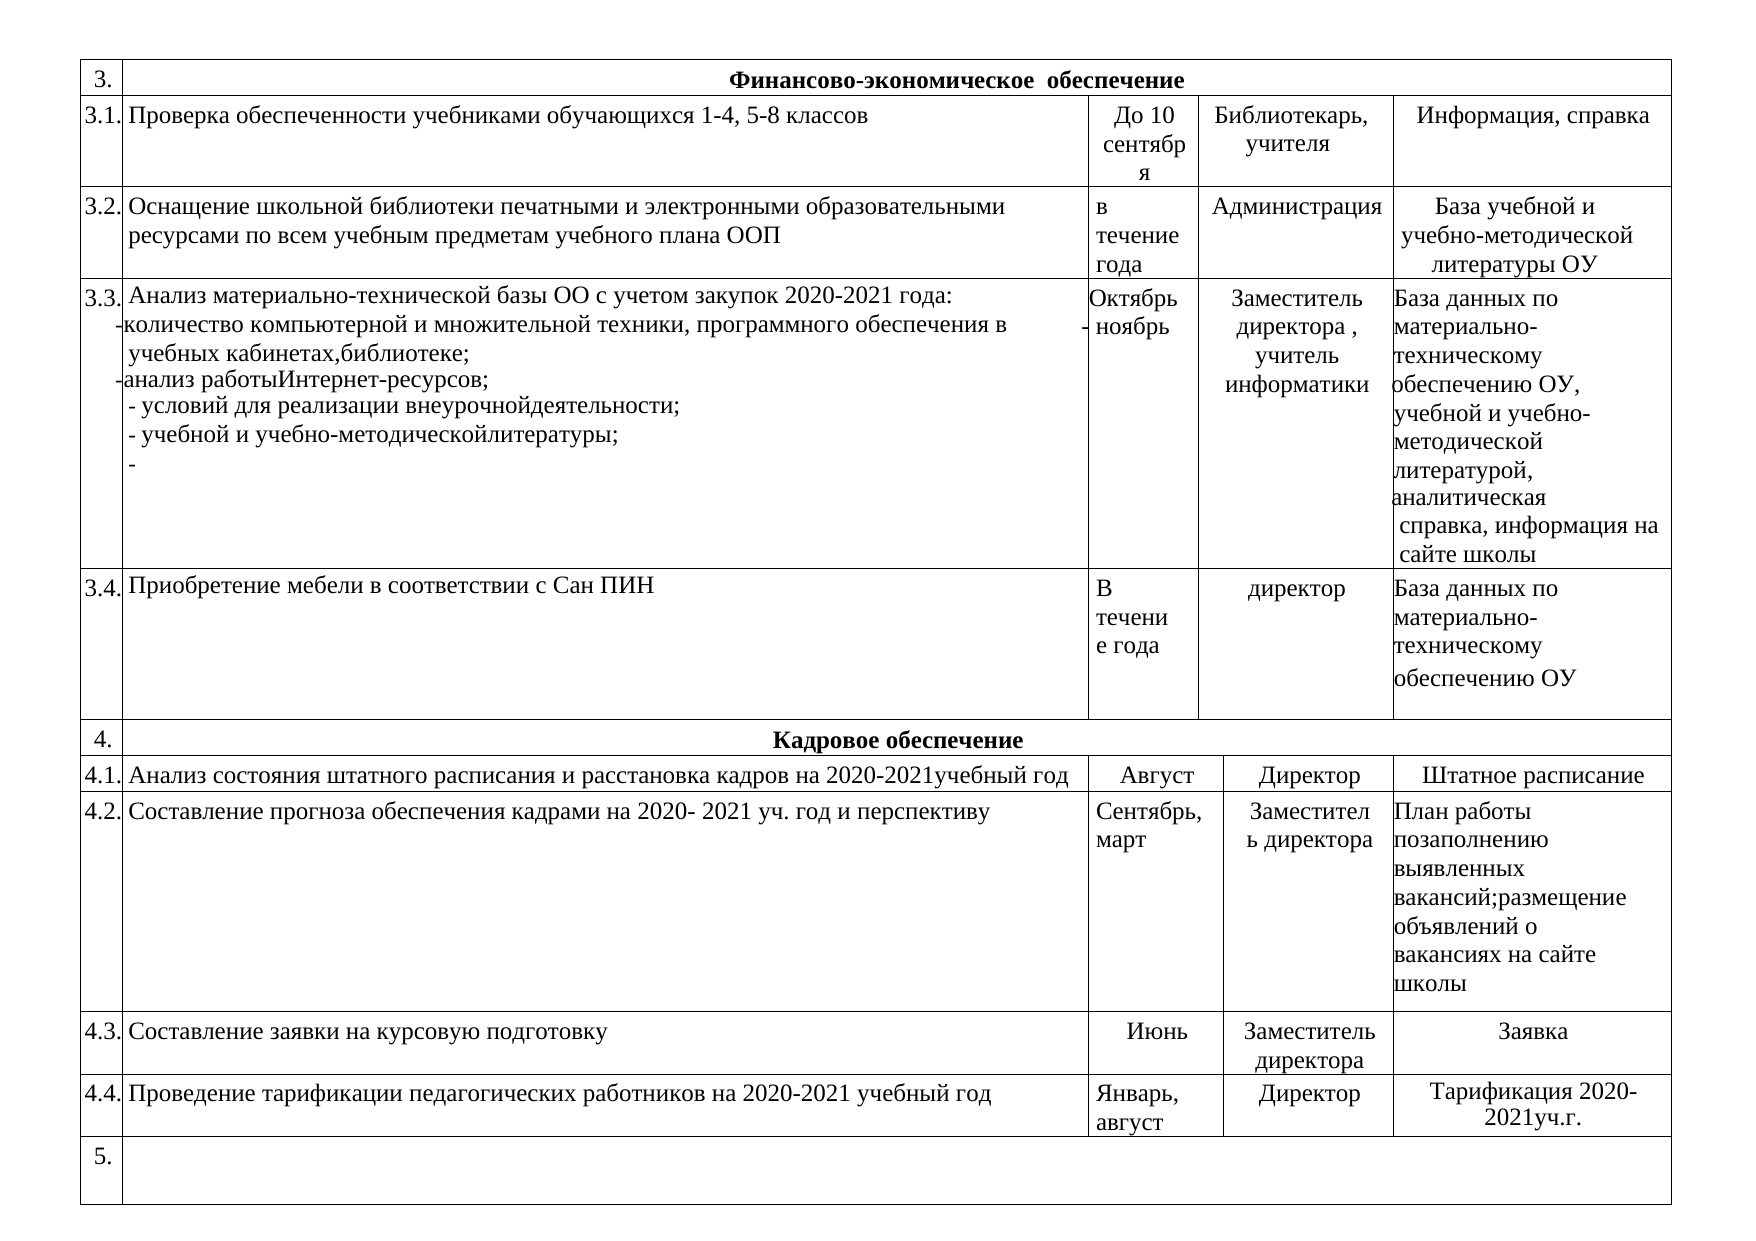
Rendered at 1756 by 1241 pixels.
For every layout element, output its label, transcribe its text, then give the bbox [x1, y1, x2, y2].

table_cell Заявка [1394, 1012, 1671, 1073]
table_cell 3.2. [81, 187, 122, 277]
table_cell Заместитель директора , учитель информатики [1199, 279, 1393, 568]
table_cell Август [1089, 756, 1223, 791]
table_cell 4.1. [81, 756, 122, 791]
table_cell Оснащение школьной библиотеки печатными и электронными образовательными ресурсами по всем учебным предметам учебного плана ООП [123, 187, 1088, 277]
table_cell Администрация [1199, 187, 1393, 277]
table_cell В течение года [1089, 569, 1198, 719]
table_cell До 10 сентября [1089, 96, 1198, 186]
table_cell Проверка обеспеченности учебниками обучающихся 1-4, 5-8 классов [123, 96, 1088, 186]
table_cell Заместитель директора [1224, 792, 1393, 1011]
table_header Финансово-экономическое обеспечение [123, 60, 1671, 95]
table_cell 4.4. [81, 1075, 122, 1136]
table_cell План работы позаполнению выявленных вакансий;размещение объявлений о вакансиях на сайте школы [1394, 792, 1671, 1011]
table_cell директор [1199, 569, 1393, 719]
table_cell Библиотекарь, учителя [1199, 96, 1393, 186]
table_cell База данных по материально- техническому обеспечению ОУ, учебной и учебно- методической литературой, аналитическая справка, информация на сайте школы [1394, 279, 1671, 568]
table_cell 4.2. [81, 792, 122, 1011]
table_cell 4.3. [81, 1012, 122, 1073]
table_cell 5. [81, 1137, 122, 1204]
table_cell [123, 1137, 1671, 1204]
table_cell Проведение тарификации педагогических работников на 2020-2021 учебный год [123, 1075, 1088, 1136]
table_cell Июнь [1089, 1012, 1223, 1073]
table_cell 3.4. [81, 569, 122, 719]
table_cell База учебной и учебно-методической литературы ОУ [1394, 187, 1671, 277]
table_cell в течение года [1089, 187, 1198, 277]
table_cell 3.3. [81, 279, 122, 568]
table_cell Составление прогноза обеспечения кадрами на 2020- 2021 уч. год и перспективу [123, 792, 1088, 1011]
table_cell Заместитель директора [1224, 1012, 1393, 1073]
table_cell Анализ состояния штатного расписания и расстановка кадров на 2020-2021учебный год [123, 756, 1088, 791]
table_cell Составление заявки на курсовую подготовку [123, 1012, 1088, 1073]
table_cell База данных по материально- техническому обеспечению ОУ [1394, 569, 1671, 719]
table_cell 4. [81, 720, 122, 755]
table_cell Октябрь- ноябрь [1089, 279, 1198, 568]
table_cell 3.1. [81, 96, 122, 186]
table_cell Директор [1224, 756, 1393, 791]
table_header 3. [81, 60, 122, 95]
table_cell Анализ материально-технической базы ОО с учетом закупок 2020-2021 года: количество компьютерной и множительной техники, программного обеспечения в учебных кабинетах,библиотеке; анализ работыИнтернет-ресурсов; условий для реализации внеурочнойдеятельности; учебной и учебно-методическойлитературы; [123, 279, 1088, 568]
table_cell Кадровое обеспечение [123, 720, 1671, 755]
table_cell Тарификация 2020- 2021уч.г. [1394, 1075, 1671, 1136]
table_cell Сентябрь, март [1089, 792, 1223, 1011]
table_cell Информация, справка [1394, 96, 1671, 186]
table_cell Приобретение мебели в соответствии с Сан ПИН [123, 569, 1088, 719]
table_cell Штатное расписание [1394, 756, 1671, 791]
table_cell Январь, август [1089, 1075, 1223, 1136]
table_cell Директор [1224, 1075, 1393, 1136]
